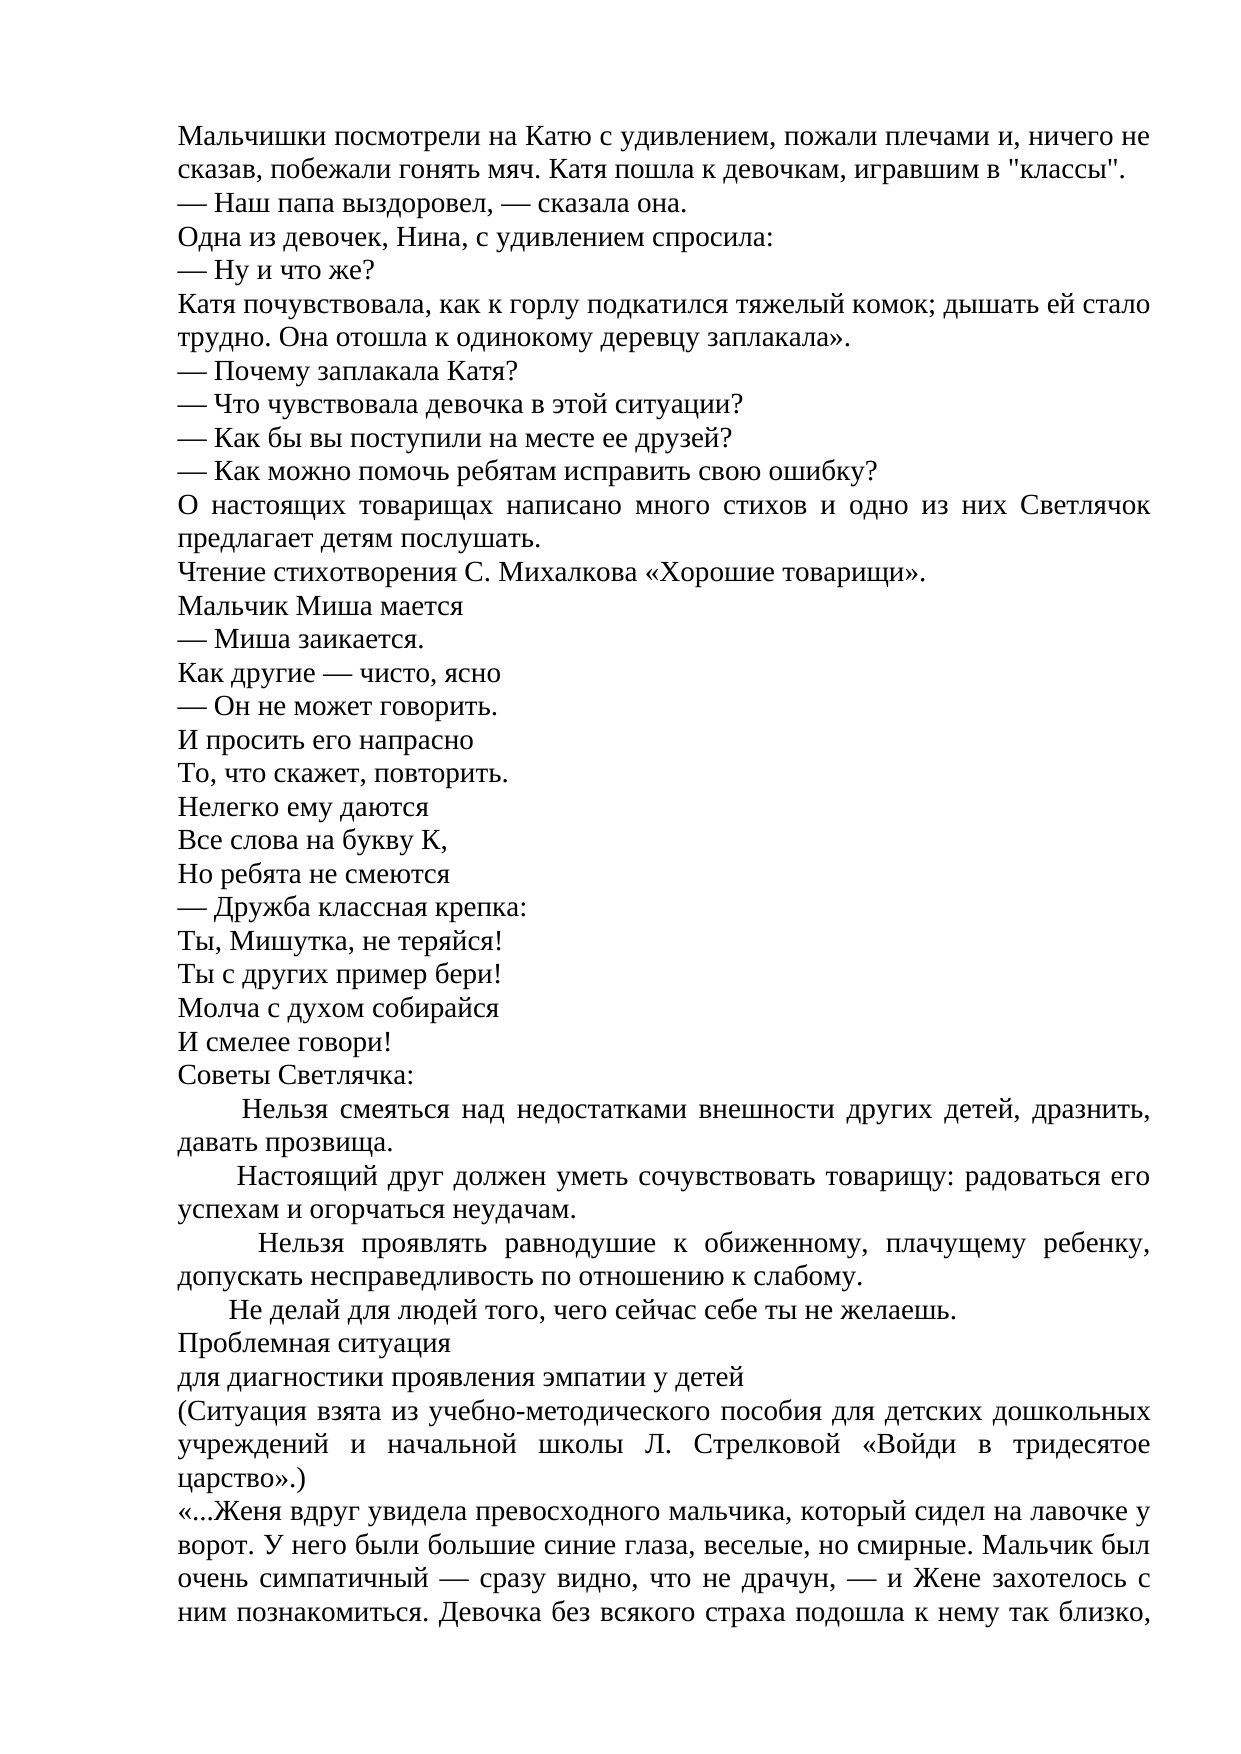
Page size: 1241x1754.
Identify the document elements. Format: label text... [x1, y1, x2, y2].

text Не делай для людей того, чего сейчас себе ты не желаешь. [177, 1292, 1152, 1326]
text для диагностики проявления эмпатии у детей [177, 1359, 1152, 1393]
text — Миша заикается. [177, 621, 1152, 655]
text — Как можно помочь ребятам исправить свою ошибку? [177, 453, 1152, 487]
text — Он не может говорить. [177, 688, 1152, 722]
text — Дружба классная крепка: [177, 889, 1152, 923]
text — Как бы вы поступили на месте ее друзей? [177, 420, 1152, 453]
text То, что скажет, повторить. [177, 755, 1152, 789]
text И просить его напрасно [177, 722, 1152, 755]
text Но ребята не смеются [177, 856, 1152, 889]
text Ты с других пример бери! [177, 957, 1152, 990]
text (Ситуация взята из учебно-методического пособия для детских дошкольных учреждений и начальной школы Л. Стрелковой «Войди в тридесятое царство».) [177, 1393, 1152, 1493]
text — Почему заплакала Катя? [177, 353, 1152, 386]
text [177, 1493, 1152, 1627]
text Советы Светлячка: [177, 1057, 1152, 1091]
text Чтение стихотворения С. Михалкова «Хорошие товарищи». [177, 554, 1152, 588]
text Нелегко ему даются [177, 789, 1152, 822]
text Все слова на букву К, [177, 822, 1152, 856]
text Как другие — чисто, ясно [177, 655, 1152, 688]
text Нельзя смеяться над недостатками внешности других детей, дразнить, давать прозвища. [177, 1091, 1152, 1158]
text Настоящий друг должен уметь сочувствовать товарищу: радоваться его успехам и огорчаться неудачам. [177, 1158, 1152, 1225]
text Нельзя проявлять равнодушие к обиженному, плачущему ребенку, допускать несправедливость по отношению к слабому. [177, 1225, 1152, 1292]
text Молча с духом собирайся [177, 990, 1152, 1024]
text — Наш папа выздоровел, — сказала она. [177, 185, 1152, 219]
text И смелее говори! [177, 1024, 1152, 1057]
text — Ну и что же? [177, 252, 1152, 286]
text Проблемная ситуация [177, 1326, 1152, 1359]
text Мальчик Миша мается [177, 588, 1152, 621]
text Одна из девочек, Нина, с удивлением спросила: [177, 219, 1152, 252]
text Мальчишки посмотрели на Катю с удивлением, пожали плечами и, ничего не сказав, побежали гонять мяч. Катя пошла к девочкам, игравшим в "классы". [177, 118, 1152, 185]
text Ты, Мишутка, не теряйся! [177, 923, 1152, 957]
text Катя почувствовала, как к горлу подкатился тяжелый комок; дышать ей стало трудно. Она отошла к одинокому деревцу заплакала». [177, 286, 1152, 353]
text О настоящих товарищах написано много стихов и одно из них Светлячок предлагает детям послушать. [177, 487, 1152, 554]
text — Что чувствовала девочка в этой ситуации? [177, 386, 1152, 420]
